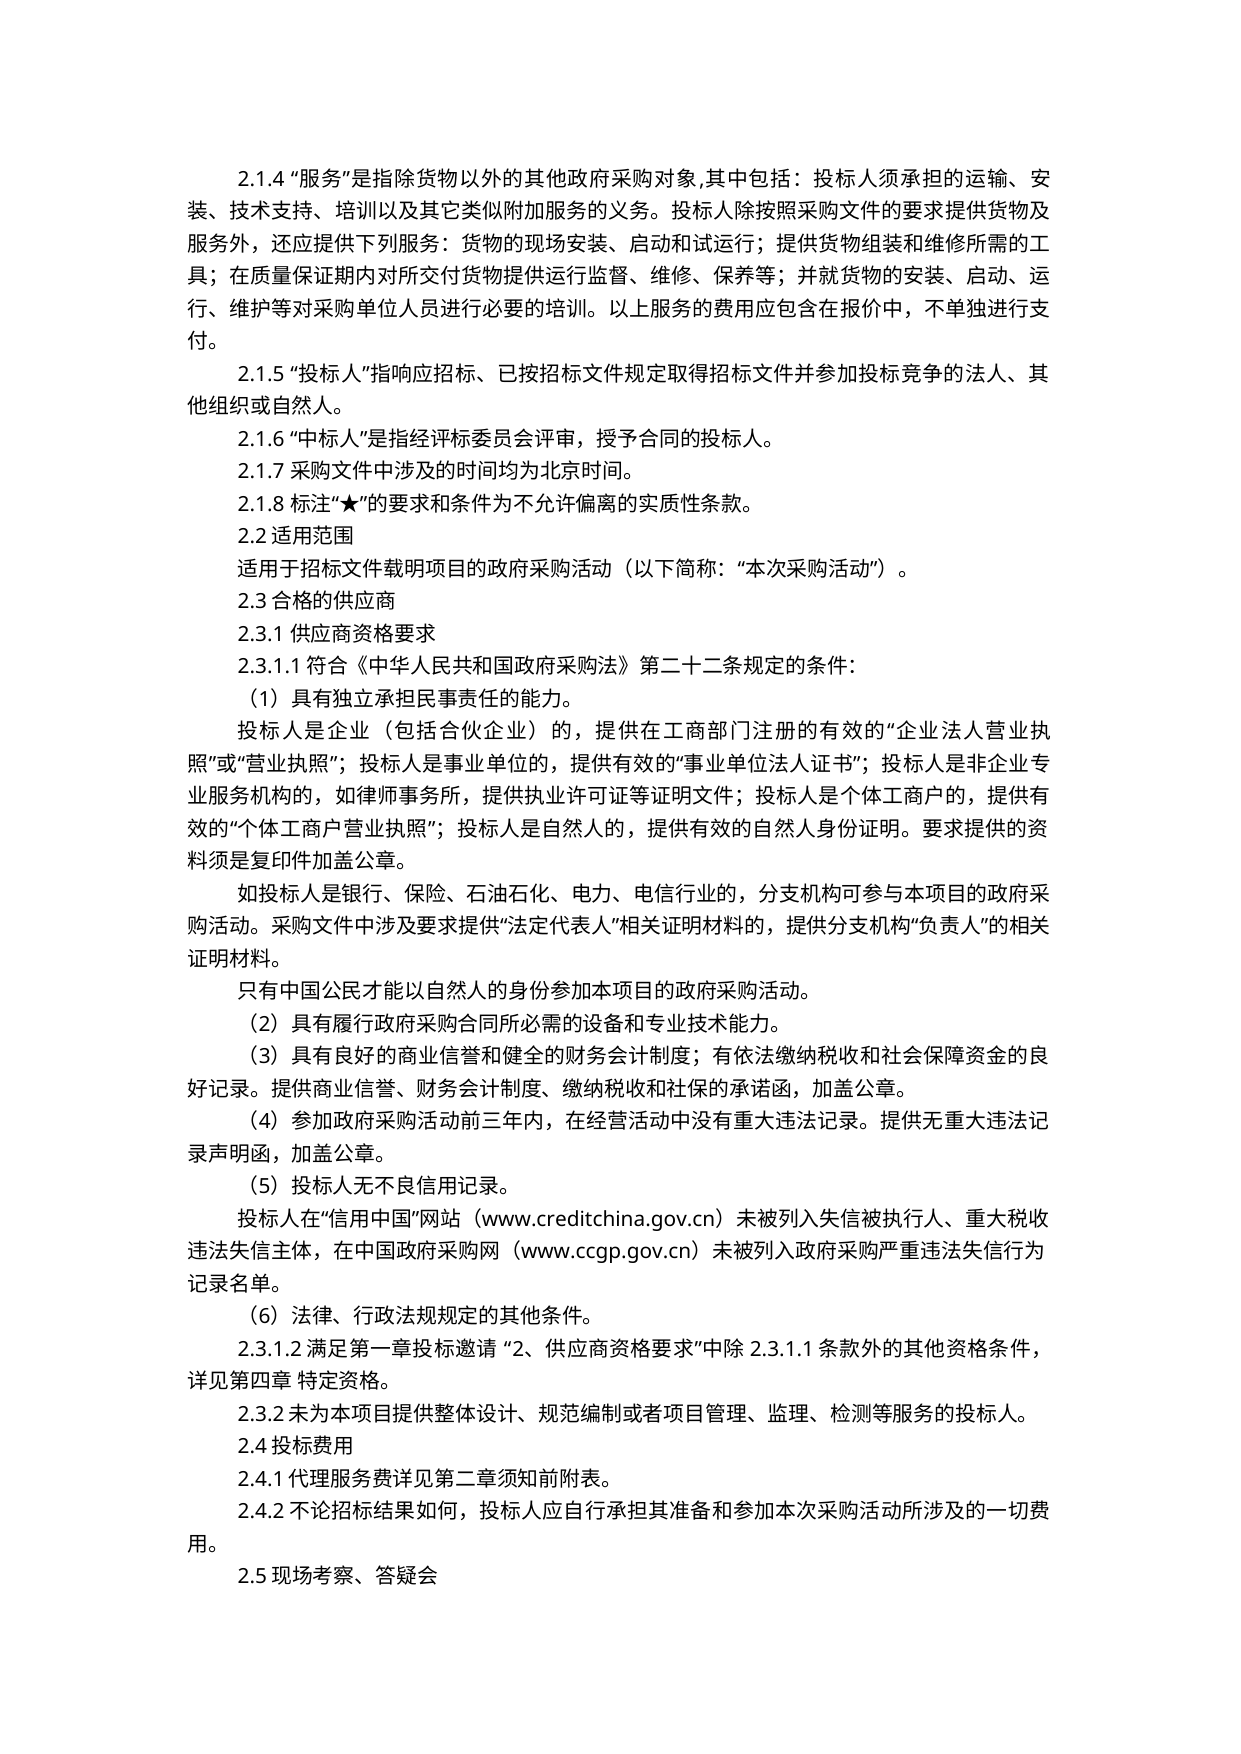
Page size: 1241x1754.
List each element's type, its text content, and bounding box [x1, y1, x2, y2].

text （1）具有独立承担民事责任的能力。 [187, 682, 1053, 714]
text 2.1.5 “投标人”指响应招标、已按招标文件规定取得招标文件并参加投标竞争的法人、其他组织或自然人。 [187, 357, 1053, 422]
text 2.1.6 “中标人”是指经评标委员会评审，授予合同的投标人。 [187, 422, 1053, 454]
text （2）具有履行政府采购合同所必需的设备和专业技术能力。 [187, 1007, 1053, 1039]
text （5）投标人无不良信用记录。 [187, 1169, 1053, 1202]
text 2.4投标费用 [187, 1429, 1053, 1462]
text 2.1.4 “服务”是指除货物以外的其他政府采购对象,其中包括：投标人须承担的运输、安装、技术支持、培训以及其它类似附加服务的义务。投标人除按照采购文件的要求提供货物及服务外，还应提供下列服务：货物的现场安装、启动和试运行；提供货物组装和维修所需的工具；在质量保证期内对所交付货物提供运行监督、维修、保养等；并就货物的安装、启动、运行、维护等对采购单位人员进行必要的培训。以上服务的费用应包含在报价中，不单独进行支付。 [187, 162, 1053, 357]
text 投标人是企业（包括合伙企业）的，提供在工商部门注册的有效的“企业法人营业执照”或“营业执照”；投标人是事业单位的，提供有效的“事业单位法人证书”；投标人是非企业专业服务机构的，如律师事务所，提供执业许可证等证明文件；投标人是个体工商户的，提供有效的“个体工商户营业执照”；投标人是自然人的，提供有效的自然人身份证明。要求提供的资料须是复印件加盖公章。 [187, 714, 1053, 877]
text （3）具有良好的商业信誉和健全的财务会计制度；有依法缴纳税收和社会保障资金的良好记录。提供商业信誉、财务会计制度、缴纳税收和社保的承诺函，加盖公章。 [187, 1039, 1053, 1104]
text 2.1.8 标注“★”的要求和条件为不允许偏离的实质性条款。 [187, 487, 1053, 519]
text 2.4.1代理服务费详见第二章须知前附表。 [187, 1462, 1053, 1494]
text 2.3.1.1符合《中华人民共和国政府采购法》第二十二条规定的条件： [187, 649, 1053, 682]
text 2.3合格的供应商 [187, 584, 1053, 617]
text 2.4.2不论招标结果如何，投标人应自行承担其准备和参加本次采购活动所涉及的一切费用。 [187, 1494, 1053, 1559]
text （4）参加政府采购活动前三年内，在经营活动中没有重大违法记录。提供无重大违法记录声明函，加盖公章。 [187, 1104, 1053, 1169]
text 2.2适用范围 [187, 519, 1053, 552]
text 如投标人是银行、保险、石油石化、电力、电信行业的，分支机构可参与本项目的政府采购活动。采购文件中涉及要求提供“法定代表人”相关证明材料的，提供分支机构“负责人”的相关证明材料。 [187, 877, 1053, 974]
text 只有中国公民才能以自然人的身份参加本项目的政府采购活动。 [187, 974, 1053, 1007]
text 2.1.7 采购文件中涉及的时间均为北京时间。 [187, 454, 1053, 487]
text 2.3.1 供应商资格要求 [187, 617, 1053, 649]
text （6）法律、行政法规规定的其他条件。 [187, 1299, 1053, 1332]
text 2.3.1.2满足第一章投标邀请 “2、供应商资格要求”中除2.3.1.1条款外的其他资格条件，详见第四章 特定资格。 [187, 1332, 1053, 1397]
text 适用于招标文件载明项目的政府采购活动（以下简称：“本次采购活动”）。 [187, 552, 1053, 584]
text 投标人在“信用中国”网站（www.creditchina.gov.cn）未被列入失信被执行人、重大税收违法失信主体，在中国政府采购网（www.ccgp.gov.cn）未被列入政府采购严重违法失信行为记录名单。 [187, 1202, 1053, 1299]
text 2.5现场考察、答疑会 [187, 1559, 1053, 1592]
text 2.3.2未为本项目提供整体设计、规范编制或者项目管理、监理、检测等服务的投标人。 [187, 1397, 1053, 1429]
